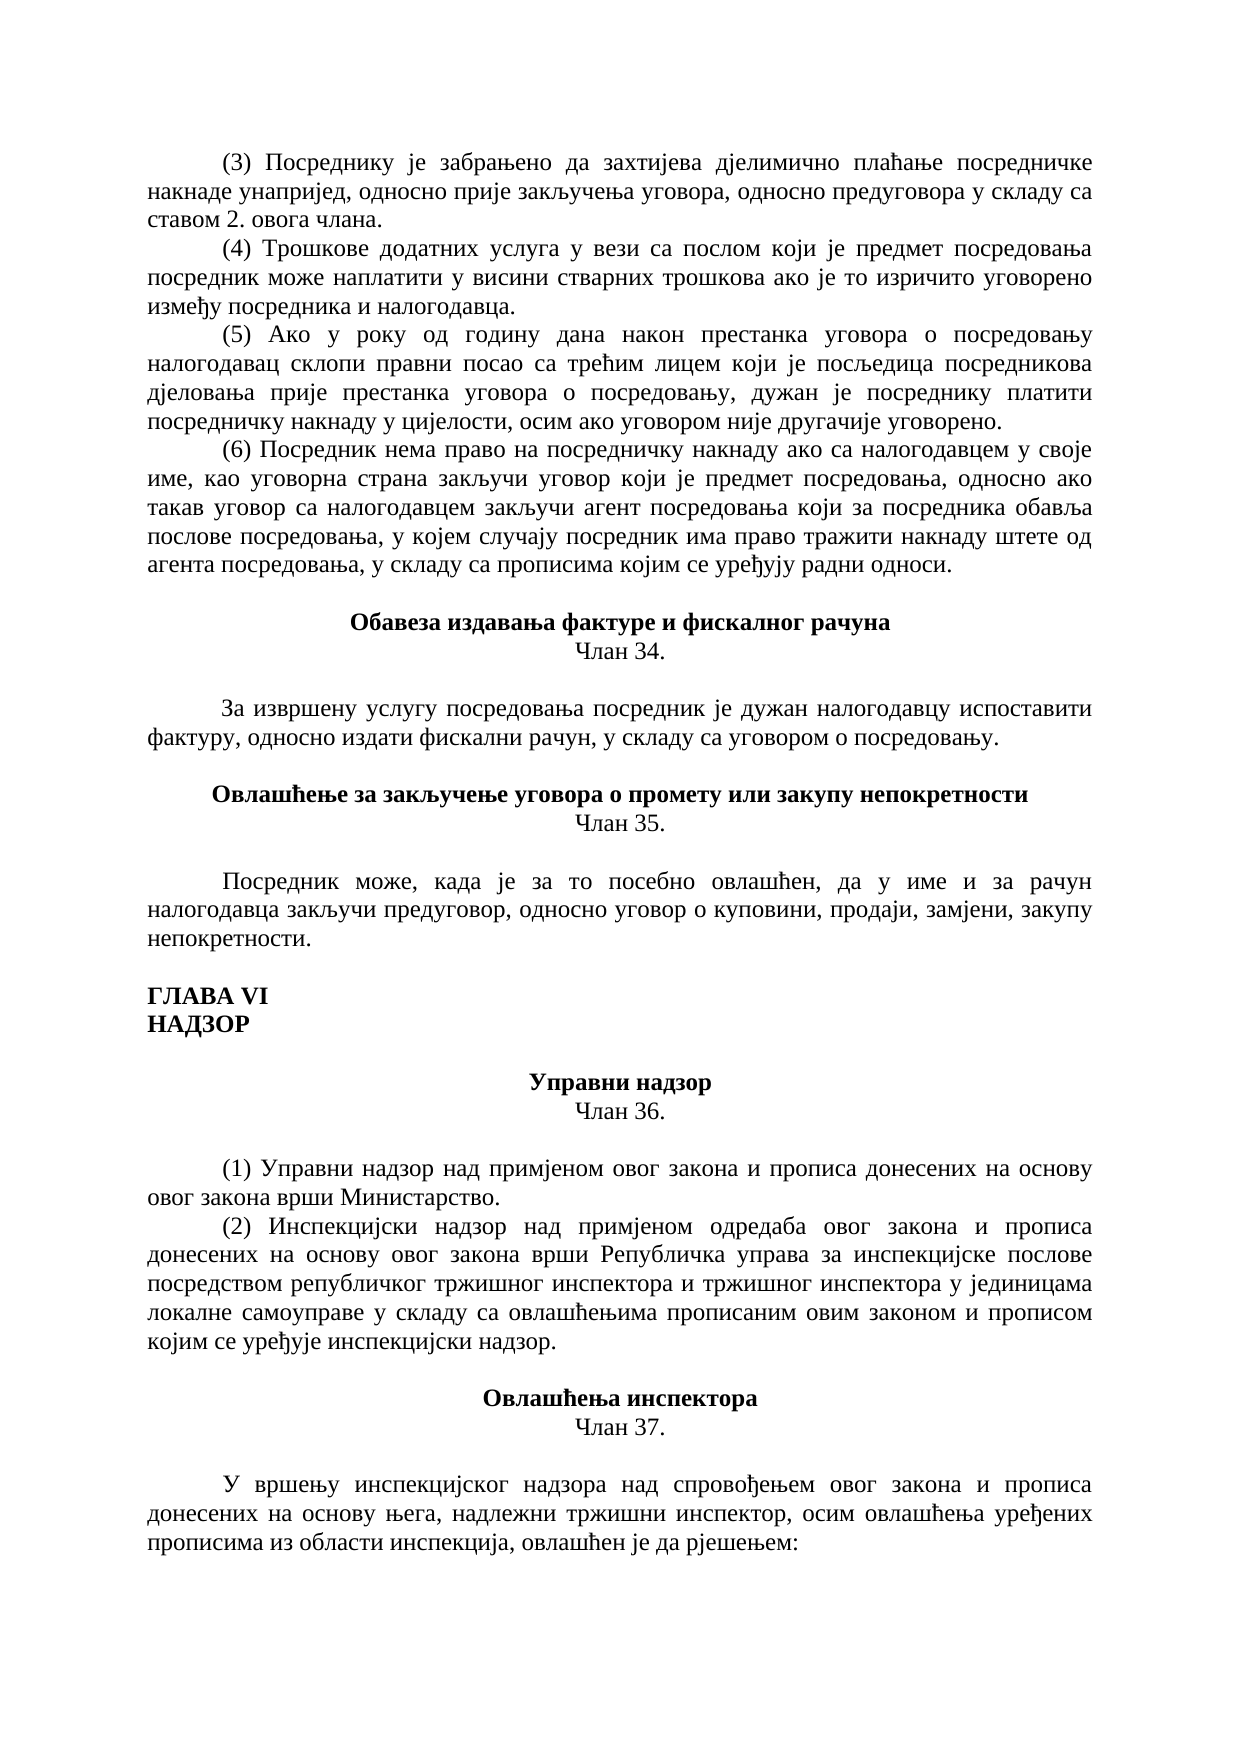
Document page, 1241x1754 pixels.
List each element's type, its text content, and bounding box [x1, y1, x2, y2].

text Члан 37. [147, 1412, 1093, 1441]
text Овлашћење за закључење уговора о промету или закупу непокретности [147, 779, 1093, 808]
text (1) Управни надзор над примјеном овог закона и прописа донесених на основу овог закона врши Министарство. [147, 1153, 1093, 1211]
text (4) Трошкове додатних услуга у вези са послом који је предмет посредовања посредник може наплатити у висини стварних трошкова ако је то изричито уговорено између посредника и налогодавца. [147, 233, 1093, 319]
text (3) Посреднику је забрањено да захтијева дјелимично плаћање посредничке накнаде унапријед, односно прије закључења уговора, односно предуговора у складу са ставом 2. овога члана. [147, 147, 1093, 233]
text (5) Ако у року од годину дана након престанка уговора о посредовању налогодавац склопи правни посао са трећим лицем који је посљедица посредникова дјеловања прије престанка уговора о посредовању, дужан је посреднику платити посредничку накнаду у цијелости, осим ако уговором није другачије уговорено. [147, 319, 1093, 434]
text ГЛАВА VI [147, 981, 1093, 1009]
text Овлашћења инспектора [147, 1383, 1093, 1412]
text НАДЗОР [147, 1009, 1093, 1038]
text Управни надзор [147, 1067, 1093, 1096]
text Члан 34. [147, 636, 1093, 664]
text (2) Инспекцијски надзор над примјеном одредаба овог закона и прописа донесених на основу овог закона врши Републичка управа за инспекцијске послове посредством републичког тржишног инспектора и тржишног инспектора у јединицама локалне самоуправе у складу са овлашћењима прописаним овим законом и прописом којим се уређује инспекцијски надзор. [147, 1211, 1093, 1354]
text (6) Посредник нема право на посредничку накнаду ако са налогодавцем у своје име, као уговорна страна закључи уговор који је предмет посредовања, односно ако такав уговор са налогодавцем закључи агент посредовања који за посредника обавља послове посредовања, у којем случају посредник има право тражити накнаду штете од агента посредовања, у складу са прописима којим се уређују радни односи. [147, 434, 1093, 578]
text За извршену услугу посредовања посредник је дужан налогодавцу испоставити фактуру, односно издати фискални рачун, у складу са уговором о посредовању. [147, 693, 1093, 751]
text Члан 35. [147, 808, 1093, 837]
text Обавеза издавања фактуре и фискалног рачуна [147, 607, 1093, 636]
text У вршењу инспекцијског надзора над спровођењем овог закона и прописа донесених на основу њега, надлежни тржишни инспектор, осим овлашћења уређених прописима из области инспекција, овлашћен је да рјешењем: [147, 1469, 1093, 1556]
text Посредник може, када је за то посебно овлашћен, да у име и за рачун налогодавца закључи предуговор, односно уговор о куповини, продаји, замјени, закупу непокретности. [147, 866, 1093, 952]
text Члан 36. [147, 1096, 1093, 1124]
